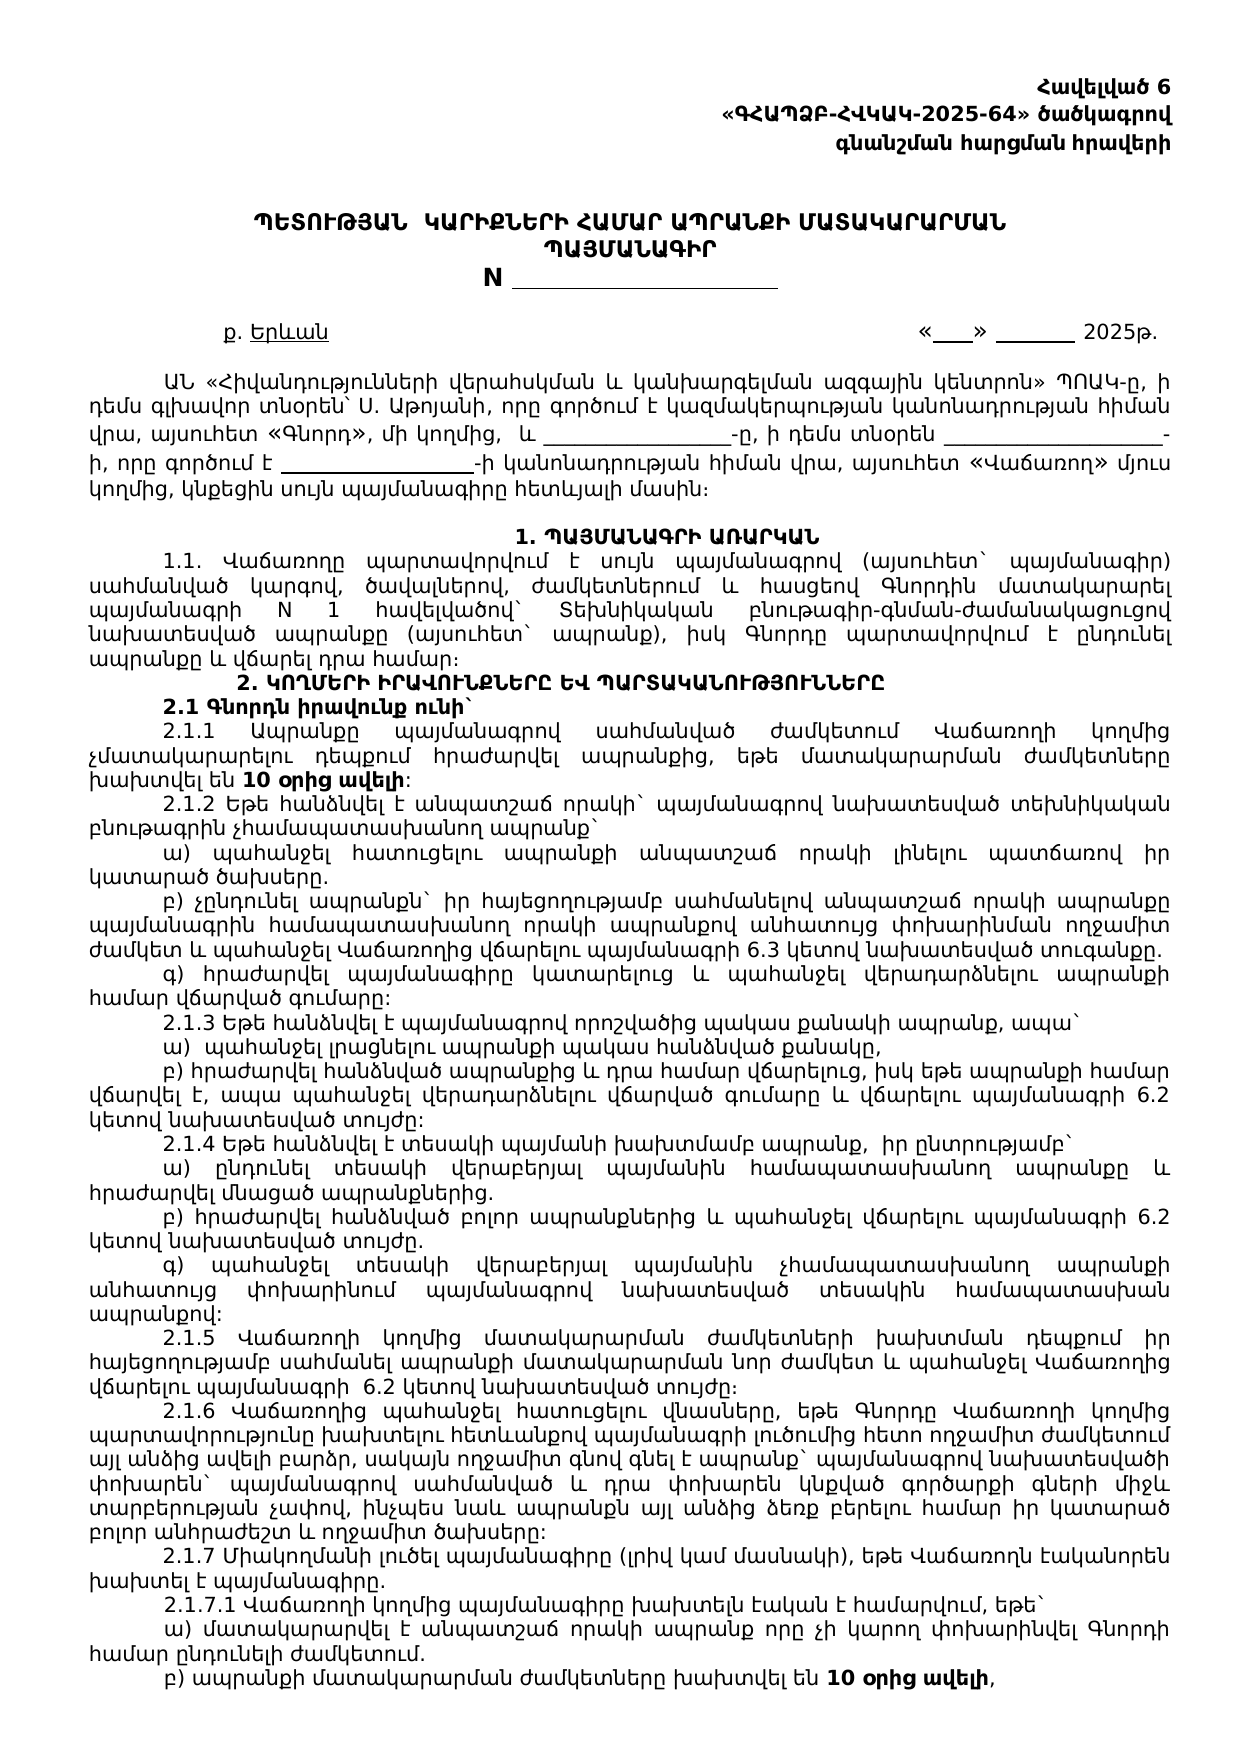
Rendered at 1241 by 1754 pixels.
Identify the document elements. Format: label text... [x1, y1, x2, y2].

text 2.1.7 Միակողմանի լուծել պայմանագիրը (լրիվ կամ մասնակի), եթե Վաճառողն էականորեն խախտել է պայմանագիրը. [89, 1544, 1171, 1593]
text գնանշման հարցման հրավերի [89, 128, 1171, 156]
text ա) պահանջել հատուցելու ապրանքի անպատշաճ որակի լինելու պատճառով իր կատարած ծախսերը. [89, 841, 1171, 889]
text 2.1.5 Վաճառողի կողմից մատակարարման ժամկետների խախտման դեպքում իր հայեցողությամբ սահմանել ապրանքի մատակարարման նոր ժամկետ և պահանջել Վաճառողից վճարելու պայմանագրի 6.2 կետով նախատեսված տույժը։ [89, 1326, 1171, 1399]
text ԱՆ «Հիվանդությունների վերահսկման և կանխարգելման ազգային կենտրոն» ՊՈԱԿ-ը, ի դեմս գլխավոր տնօրեն՝ Ս. Աթոյանի, որը գործում է կազմակերպության կանոնադրության հիման վրա, այսուհետ «Գնորդ», մի կողմից, և __________________-ը, ի դեմս տնօրեն _____________________-ի, որը գործում է -ի կանոնադրության հիման վրա, այսուհետ «Վաճառող» մյուս կողմից, կնքեցին սույն պայմանագիրը հետևյալի մասին։ [89, 370, 1171, 501]
text 1. ՊԱՅՄԱՆԱԳՐԻ ԱՌԱՐԿԱՆ [89, 525, 1171, 549]
text Հավելված 6 [89, 75, 1171, 99]
text «ԳՀԱՊՁԲ-ՀՎԿԱԿ-2025-64» ծածկագրով [89, 99, 1171, 128]
text 2.1.1 Ապրանքը պայմանագրով սահմանված ժամկետում Վաճառողի կողմից չմատակարարելու դեպքում հրաժարվել ապրանքից, եթե մատակարարման ժամկետները խախտվել են 10 օրից ավելի: [89, 719, 1171, 792]
text 1.1. Վաճառողը պարտավորվում է սույն պայմանագրով (այսուհետ` պայմանագիր) սահմանված կարգով, ծավալներով, ժամկետներում և հասցեով Գնորդին մատակարարել պայմանագրի N 1 հավելվածով` Տեխնիկական բնութագիր-գնման-ժամանակացուցով նախատեսված ապրանքը (այսուհետ` ապրանք), իսկ Գնորդը պարտավորվում է ընդունել ապրանքը և վճարել դրա համար։ [89, 549, 1171, 671]
text բ) չընդունել ապրանքն` իր հայեցողությամբ սահմանելով անպատշաճ որակի ապրանքը պայմանագրին համապատասխանող որակի ապրանքով անհատույց փոխարինման ողջամիտ ժամկետ և պահանջել Վաճառողից վճարելու պայմանագրի 6.3 կետով նախատեսված տուգանքը. [89, 889, 1171, 962]
text ՊԵՏՈՒԹՅԱՆ ԿԱՐԻՔՆԵՐԻ ՀԱՄԱՐ ԱՊՐԱՆՔԻ ՄԱՏԱԿԱՐԱՐՄԱՆ [74, 209, 1171, 236]
text բ) հրաժարվել հանձնված բոլոր ապրանքներից և պահանջել վճարելու պայմանագրի 6.2 կետով նախատեսված տույժը. [89, 1205, 1171, 1253]
text 2.1.3 Եթե հանձնվել է պայմանագրով որոշվածից պակաս քանակի ապրանք, ապա` [89, 1011, 1171, 1035]
text 2.1 Գնորդն իրավունք ունի` [89, 695, 1171, 719]
text ա) պահանջել լրացնելու ապրանքի պակաս հանձնված քանակը, [89, 1035, 1171, 1059]
text 2.1.2 Եթե հանձնվել է անպատշաճ որակի` պայմանագրով նախատեսված տեխնիկական բնութագրին չհամապատասխանող ապրանք` [89, 792, 1171, 841]
text ա) մատակարարվել է անպատշաճ որակի ապրանք որը չի կարող փոխարինվել Գնորդի համար ընդունելի ժամկետում. [89, 1617, 1171, 1666]
text N [74, 263, 1171, 292]
text 2. ԿՈՂՄԵՐԻ ԻՐԱՎՈՒՆՔՆԵՐԸ ԵՎ ՊԱՐՏԱԿԱՆՈՒԹՅՈՒՆՆԵՐԸ [89, 671, 1171, 695]
text 2.1.7.1 Վաճառողի կողմից պայմանագիրը խախտելն էական է համարվում, եթե` [89, 1593, 1171, 1617]
text ՊԱՅՄԱՆԱԳԻՐ [74, 236, 1171, 263]
text գ) հրաժարվել պայմանագիրը կատարելուց և պահանջել վերադարձնելու ապրանքի համար վճարված գումարը: [89, 962, 1171, 1011]
text 2.1.6 Վաճառողից պահանջել հատուցելու վնասները, եթե Գնորդը Վաճառողի կողմից պարտավորությունը խախտելու հետևանքով պայմանագրի լուծումից հետո ողջամիտ ժամկետում այլ անձից ավելի բարձր, սակայն ողջամիտ գնով գնել է ապրանք` պայմանագրով նախատեսվածի փոխարեն` պայմանագրով սահմանված և դրա փոխարեն կնքված գործարքի գների միջև տարբերության չափով, ինչպես նաև ապրանքն այլ անձից ձեռք բերելու համար իր կատարած բոլոր անհրաժեշտ և ողջամիտ ծախսերը: [89, 1399, 1171, 1544]
text 2.1.4 Եթե հանձնվել է տեսակի պայմանի խախտմամբ ապրանք, իր ընտրությամբ` [89, 1132, 1171, 1156]
text բ) ապրանքի մատակարարման ժամկետները խախտվել են 10 օրից ավելի, [89, 1666, 1171, 1690]
text գ) պահանջել տեսակի վերաբերյալ պայմանին չհամապատասխանող ապրանքի անհատույց փոխարինում պայմանագրով նախատեսված տեսակին համապատասխան ապրանքով: [89, 1253, 1171, 1326]
text ա) ընդունել տեսակի վերաբերյալ պայմանին համապատասխանող ապրանքը և հրաժարվել մնացած ապրանքներից. [89, 1156, 1171, 1205]
text բ) հրաժարվել հանձնված ապրանքից և դրա համար վճարելուց, իսկ եթե ապրանքի համար վճարվել է, ապա պահանջել վերադարձնելու վճարված գումարը և վճարելու պայմանագրի 6.2 կետով նախատեսված տույժը: [89, 1059, 1171, 1132]
text ք. Երևան « » 2025թ. [89, 316, 1171, 346]
